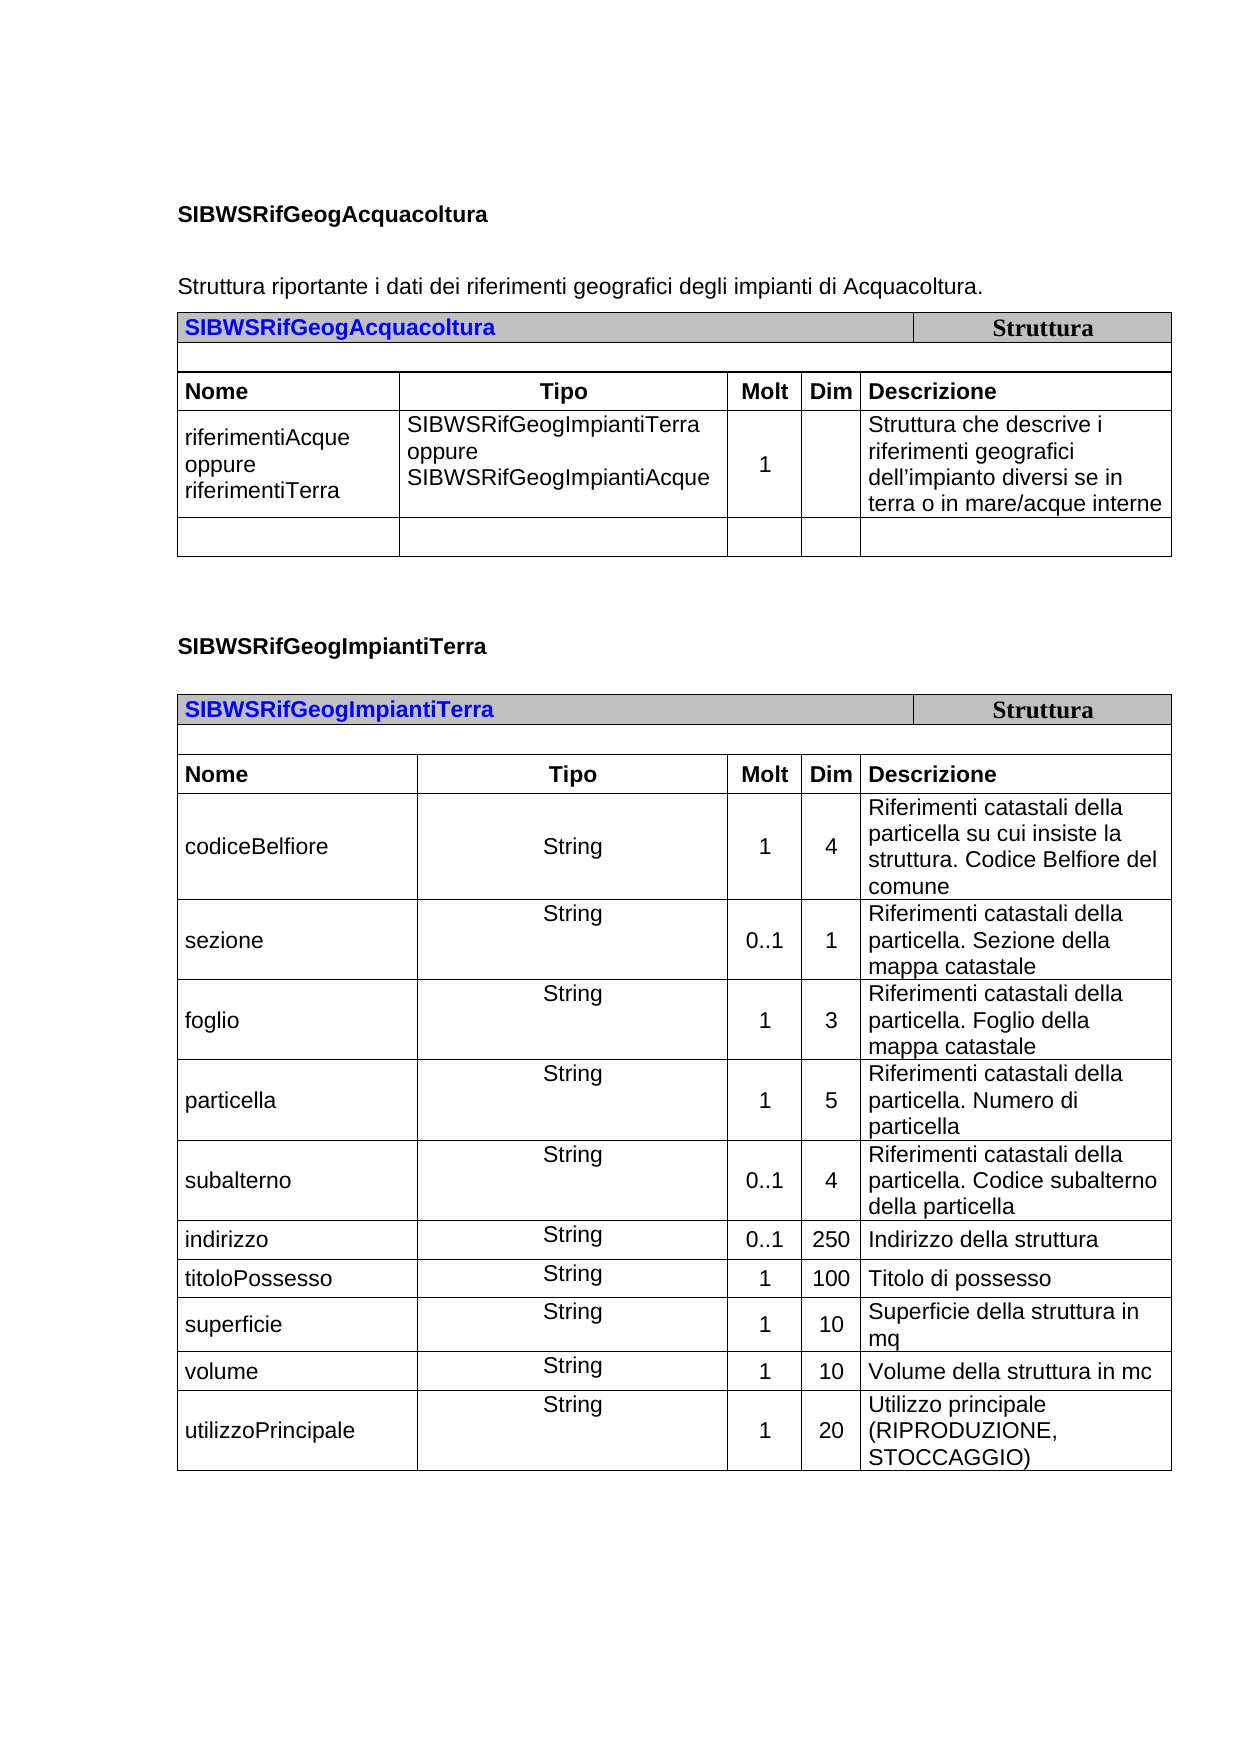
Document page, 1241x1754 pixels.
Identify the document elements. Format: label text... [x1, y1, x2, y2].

table_cell String [418, 1352, 727, 1390]
table_cell Tipo [418, 755, 727, 793]
subtitle SIBWSRifGeogImpiantiTerra [177, 633, 1081, 659]
table_cell 1 [728, 794, 801, 899]
table_cell Descrizione [861, 755, 1171, 793]
table_cell 1 [802, 900, 860, 979]
table_header SIBWSRifGeogImpiantiTerra [178, 695, 913, 724]
table_cell Riferimenti catastali della particella. Foglio della mappa catastale [861, 980, 1171, 1059]
table_cell Riferimenti catastali della particella. Numero di particella [861, 1060, 1171, 1139]
table_header SIBWSRifGeogAcquacoltura [178, 313, 913, 342]
table_cell 100 [802, 1260, 860, 1297]
table_cell Superficie della struttura in mq [861, 1298, 1171, 1351]
table_cell 1 [728, 1391, 801, 1470]
table_cell [178, 518, 399, 556]
table_cell riferimentiAcque oppure riferimentiTerra [178, 411, 399, 517]
table_cell subalterno [178, 1141, 417, 1219]
table_cell codiceBelfiore [178, 794, 417, 899]
table_cell Descrizione [861, 373, 1171, 410]
table_cell String [418, 900, 727, 979]
table_cell String [418, 1260, 727, 1297]
table_cell String [418, 1060, 727, 1139]
table_cell Indirizzo della struttura [861, 1221, 1171, 1258]
table_cell particella [178, 1060, 417, 1139]
subtitle SIBWSRifGeogAcquacoltura [177, 201, 1081, 228]
table_cell Nome [178, 373, 399, 410]
table_cell [728, 518, 801, 556]
table_cell Dim [802, 373, 860, 410]
table_cell [178, 725, 1171, 754]
table_cell 0..1 [728, 900, 801, 979]
table_cell 1 [728, 411, 801, 517]
table_cell superficie [178, 1298, 417, 1351]
table_cell sezione [178, 900, 417, 979]
table_cell utilizzoPrincipale [178, 1391, 417, 1470]
table_cell Molt [728, 755, 801, 793]
table_cell 1 [728, 1260, 801, 1297]
table_cell Titolo di possesso [861, 1260, 1171, 1297]
table_cell 4 [802, 1141, 860, 1219]
table_cell volume [178, 1352, 417, 1390]
table_cell 250 [802, 1221, 860, 1258]
table_cell indirizzo [178, 1221, 417, 1258]
table_cell Riferimenti catastali della particella. Codice subalterno della particella [861, 1141, 1171, 1219]
table_cell titoloPossesso [178, 1260, 417, 1297]
table_cell SIBWSRifGeogImpiantiTerra oppure SIBWSRifGeogImpiantiAcque [400, 411, 727, 517]
table_cell 1 [728, 1060, 801, 1139]
table_cell String [418, 1221, 727, 1258]
table_cell Struttura che descrive i riferimenti geografici dell’impianto diversi se in terra o in mare/acque interne [861, 411, 1171, 517]
table_cell 1 [728, 1298, 801, 1351]
table_cell 20 [802, 1391, 860, 1470]
table_cell 4 [802, 794, 860, 899]
table_cell 3 [802, 980, 860, 1059]
table_cell Dim [802, 755, 860, 793]
table_cell 1 [728, 1352, 801, 1390]
table_cell [802, 411, 860, 517]
table_cell foglio [178, 980, 417, 1059]
table_cell Tipo [400, 373, 727, 410]
table_cell Volume della struttura in mc [861, 1352, 1171, 1390]
table_cell String [418, 1141, 727, 1219]
table_cell String [418, 794, 727, 899]
table_cell Riferimenti catastali della particella. Sezione della mappa catastale [861, 900, 1171, 979]
table_cell 5 [802, 1060, 860, 1139]
table_cell [400, 518, 727, 556]
table_cell 1 [728, 980, 801, 1059]
table_cell String [418, 1391, 727, 1470]
text Struttura riportante i dati dei riferimenti geografici degli impianti di Acquacoltura. [177, 273, 1081, 299]
table_cell Utilizzo principale (RIPRODUZIONE, STOCCAGGIO) [861, 1391, 1171, 1470]
table_cell Riferimenti catastali della particella su cui insiste la struttura. Codice Belfiore del comune [861, 794, 1171, 899]
table_cell 10 [802, 1298, 860, 1351]
table_cell String [418, 980, 727, 1059]
table_cell Nome [178, 755, 417, 793]
table_cell [178, 343, 1171, 371]
table_cell 0..1 [728, 1141, 801, 1219]
table_header Struttura [914, 695, 1171, 724]
table_cell [802, 518, 860, 556]
table_cell 10 [802, 1352, 860, 1390]
table_cell 0..1 [728, 1221, 801, 1258]
table_cell [861, 518, 1171, 556]
table_cell Molt [728, 373, 801, 410]
table_header Struttura [914, 313, 1171, 342]
table_cell String [418, 1298, 727, 1351]
